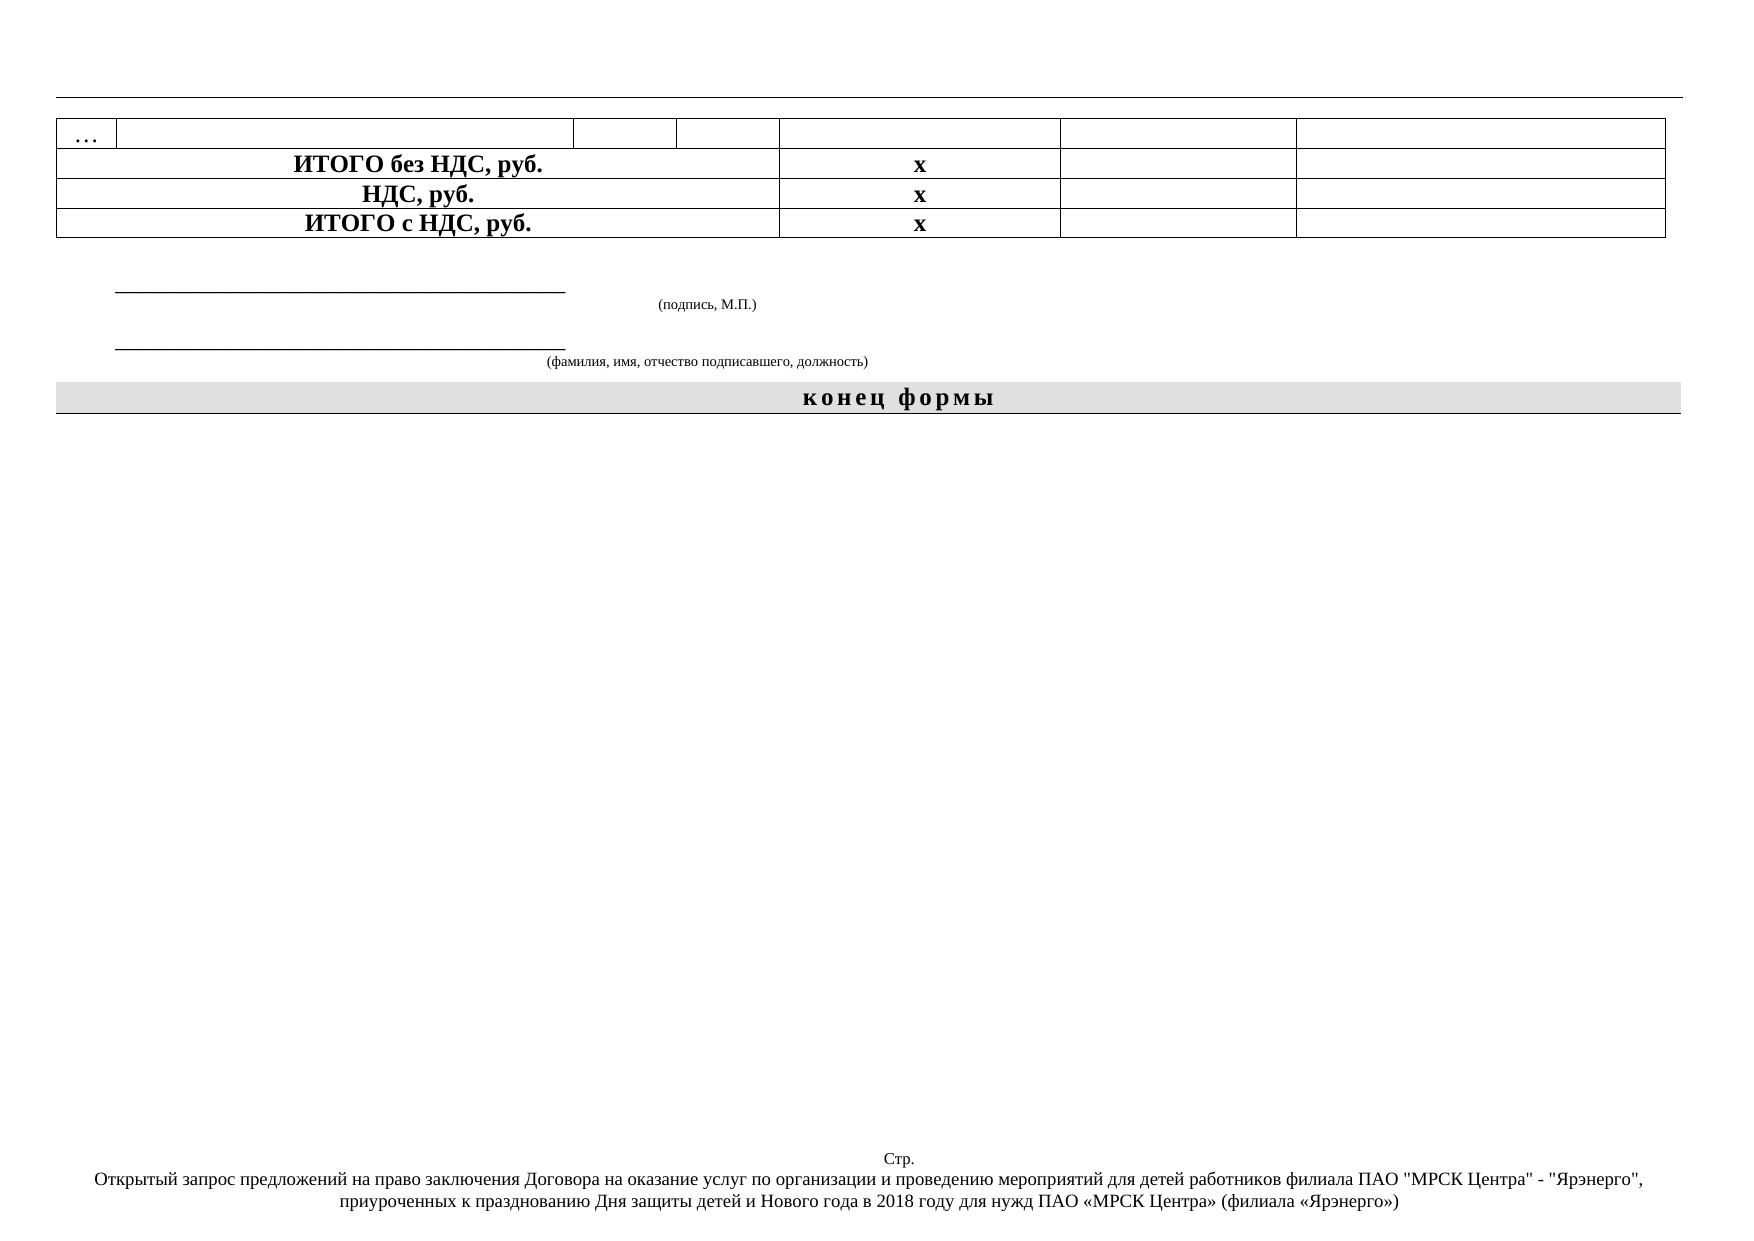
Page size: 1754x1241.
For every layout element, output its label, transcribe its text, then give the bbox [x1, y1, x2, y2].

text конец формы [56, 382, 1681, 413]
table_cell ИТОГО без НДС, руб. [57, 149, 779, 178]
table_cell [780, 119, 1060, 148]
text ____________________________________ [56, 324, 1683, 353]
table_cell [1061, 119, 1296, 148]
table_cell … [57, 119, 116, 148]
table_cell [1061, 209, 1296, 237]
table_cell [1297, 179, 1665, 207]
table_cell [1297, 209, 1665, 237]
text ____________________________________ [56, 267, 1683, 296]
table_cell [574, 119, 676, 148]
table_cell [1297, 119, 1665, 148]
text (фамилия, имя, отчество подписавшего, должность) [56, 353, 1299, 382]
table_cell НДС, руб. [57, 179, 779, 207]
table_cell [1061, 149, 1296, 178]
table_cell [1297, 149, 1665, 178]
text (подпись, М.П.) [56, 296, 1299, 324]
table_cell х [780, 209, 1060, 237]
table_cell [117, 119, 573, 148]
table_cell х [780, 149, 1060, 178]
table_cell х [780, 179, 1060, 207]
table_cell [1061, 179, 1296, 207]
table_cell ИТОГО с НДС, руб. [57, 209, 779, 237]
table_cell [677, 119, 779, 148]
